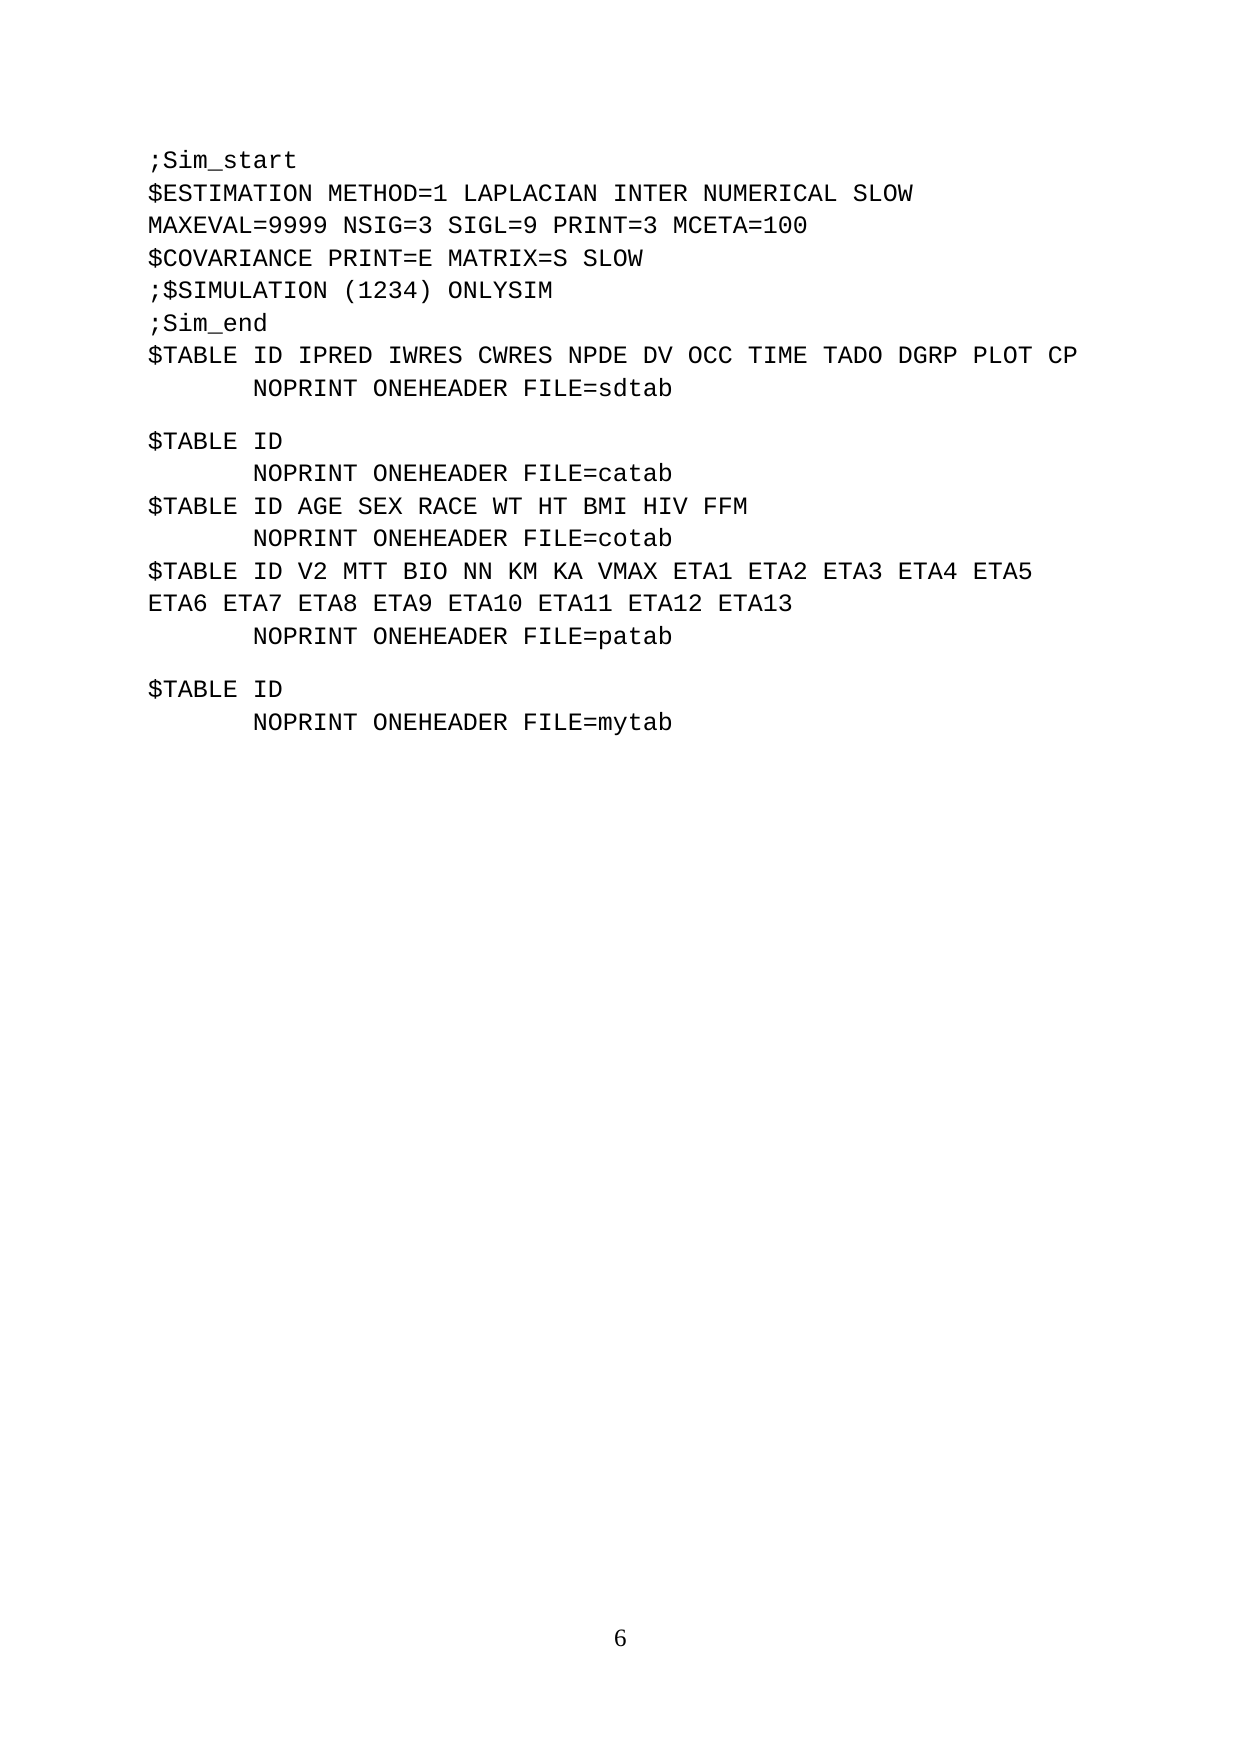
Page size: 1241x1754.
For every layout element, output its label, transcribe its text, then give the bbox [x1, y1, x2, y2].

text $TABLE ID NOPRINT ONEHEADER FILE=mytab [148, 677, 1093, 738]
text ;Sim_start $ESTIMATION METHOD=1 LAPLACIAN INTER NUMERICAL SLOW MAXEVAL=9999 NSIG=3 SIGL=9 PRINT=3 MCETA=100 $COVARIANCE PRINT=E MATRIX=S SLOW ;$SIMULATION (1234) ONLYSIM ;Sim_end $TABLE ID IPRED IWRES CWRES NPDE DV OCC TIME TADO DGRP PLOT CP NOPRINT ONEHEADER FILE=sdtab [148, 148, 1093, 403]
text $TABLE ID NOPRINT ONEHEADER FILE=catab $TABLE ID AGE SEX RACE WT HT BMI HIV FFM NOPRINT ONEHEADER FILE=cotab $TABLE ID V2 MTT BIO NN KM KA VMAX ETA1 ETA2 ETA3 ETA4 ETA5 ETA6 ETA7 ETA8 ETA9 ETA10 ETA11 ETA12 ETA13 NOPRINT ONEHEADER FILE=patab [148, 428, 1093, 652]
